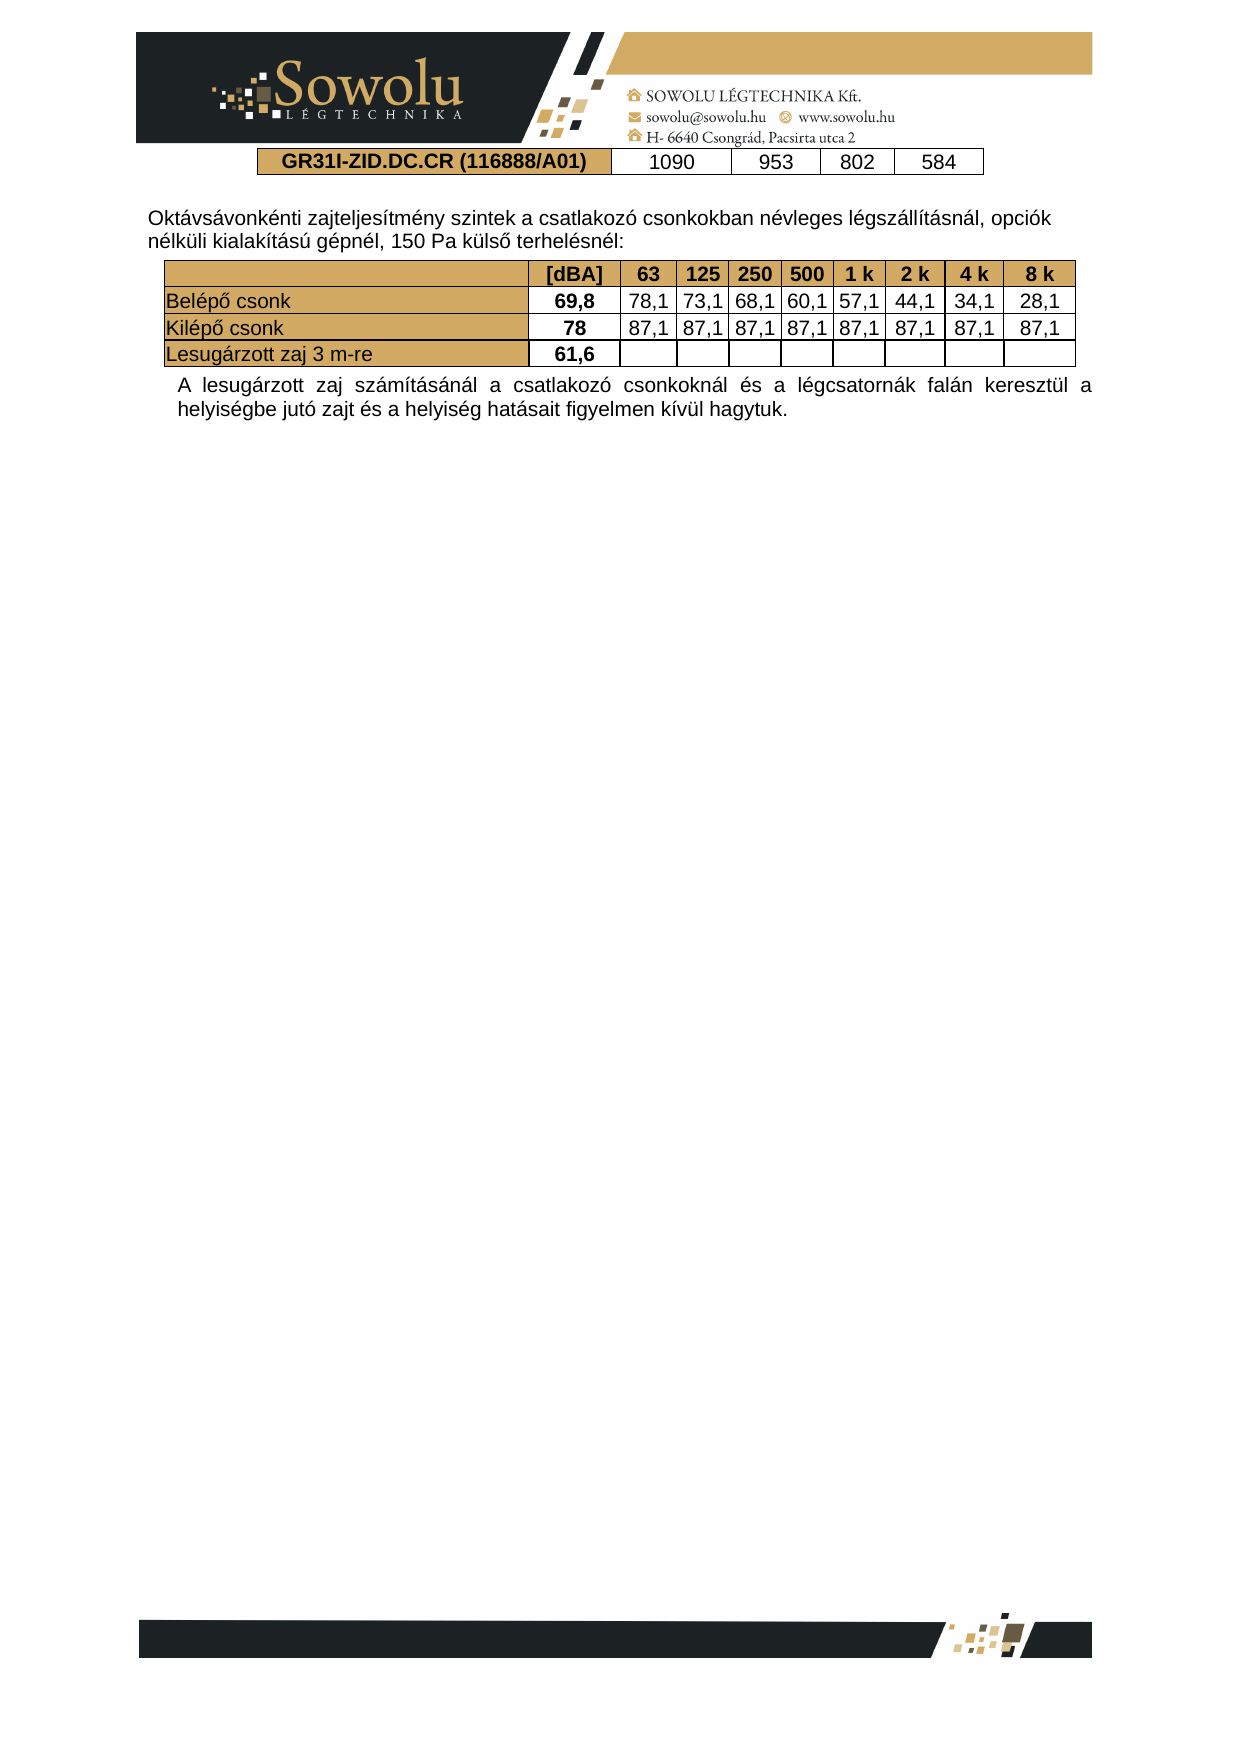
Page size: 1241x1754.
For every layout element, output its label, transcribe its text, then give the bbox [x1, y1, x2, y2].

table_cell 87,1 [1004, 314, 1075, 339]
picture [136, 32, 1093, 149]
table_cell Belépő csonk [165, 287, 528, 313]
table_cell 1090 [612, 149, 731, 174]
table_cell 87,1 [729, 314, 781, 339]
table_cell [946, 341, 1003, 366]
table_header 2 k [886, 261, 944, 286]
table_header 1 k [834, 261, 885, 286]
table_cell Lesugárzott zaj 3 m-re [165, 341, 528, 366]
table_header [dBA] [529, 261, 620, 286]
table_cell 953 [732, 149, 820, 174]
table_cell [621, 341, 676, 366]
table_cell 87,1 [782, 314, 833, 339]
table_cell [678, 341, 728, 366]
table_cell 61,6 [530, 341, 619, 366]
table_cell [886, 341, 944, 366]
table_header 63 [621, 261, 676, 286]
table_cell 34,1 [946, 287, 1003, 313]
table_cell 87,1 [946, 314, 1003, 339]
table_cell GR31I-ZID.DC.CR (116888/A01) [258, 149, 611, 174]
table_header 500 [782, 261, 833, 286]
table_cell 78,1 [621, 287, 676, 313]
text Oktávsávonkénti zajteljesítmény szintek a csatlakozó csonkokban névleges légszállításnál, opciók nélküli kialakítású gépnél, 150 Pa külső terhelésnél: [148, 205, 1093, 253]
table_cell 60,1 [782, 287, 833, 313]
table_cell 73,1 [677, 287, 728, 313]
table_cell 87,1 [677, 314, 728, 339]
picture [139, 1613, 1092, 1658]
table_header [165, 261, 528, 286]
table_cell 87,1 [886, 314, 944, 339]
table_cell 69,8 [529, 287, 620, 313]
table_header 125 [677, 261, 728, 286]
table_cell 87,1 [621, 314, 676, 339]
table_cell 87,1 [834, 314, 885, 339]
table_header 8 k [1004, 261, 1075, 286]
table_cell Kilépő csonk [165, 314, 528, 339]
table_cell 584 [895, 149, 983, 174]
table_cell 28,1 [1004, 287, 1075, 313]
table_cell [834, 341, 884, 366]
table_cell [782, 341, 832, 366]
table_cell [1005, 341, 1075, 366]
text A lesugárzott zaj számításánál a csatlakozó csonkoknál és a légcsatornák falán keresztül a helyiségbe jutó zajt és a helyiség hatásait figyelmen kívül hagytuk. [177, 373, 1093, 421]
table_cell [730, 341, 780, 366]
table_cell 44,1 [886, 287, 944, 313]
table_header 250 [729, 261, 781, 286]
table_cell 68,1 [729, 287, 781, 313]
table_header 4 k [946, 261, 1003, 286]
table_cell 78 [529, 314, 620, 339]
table_cell 57,1 [834, 287, 885, 313]
table_cell 802 [821, 149, 894, 174]
